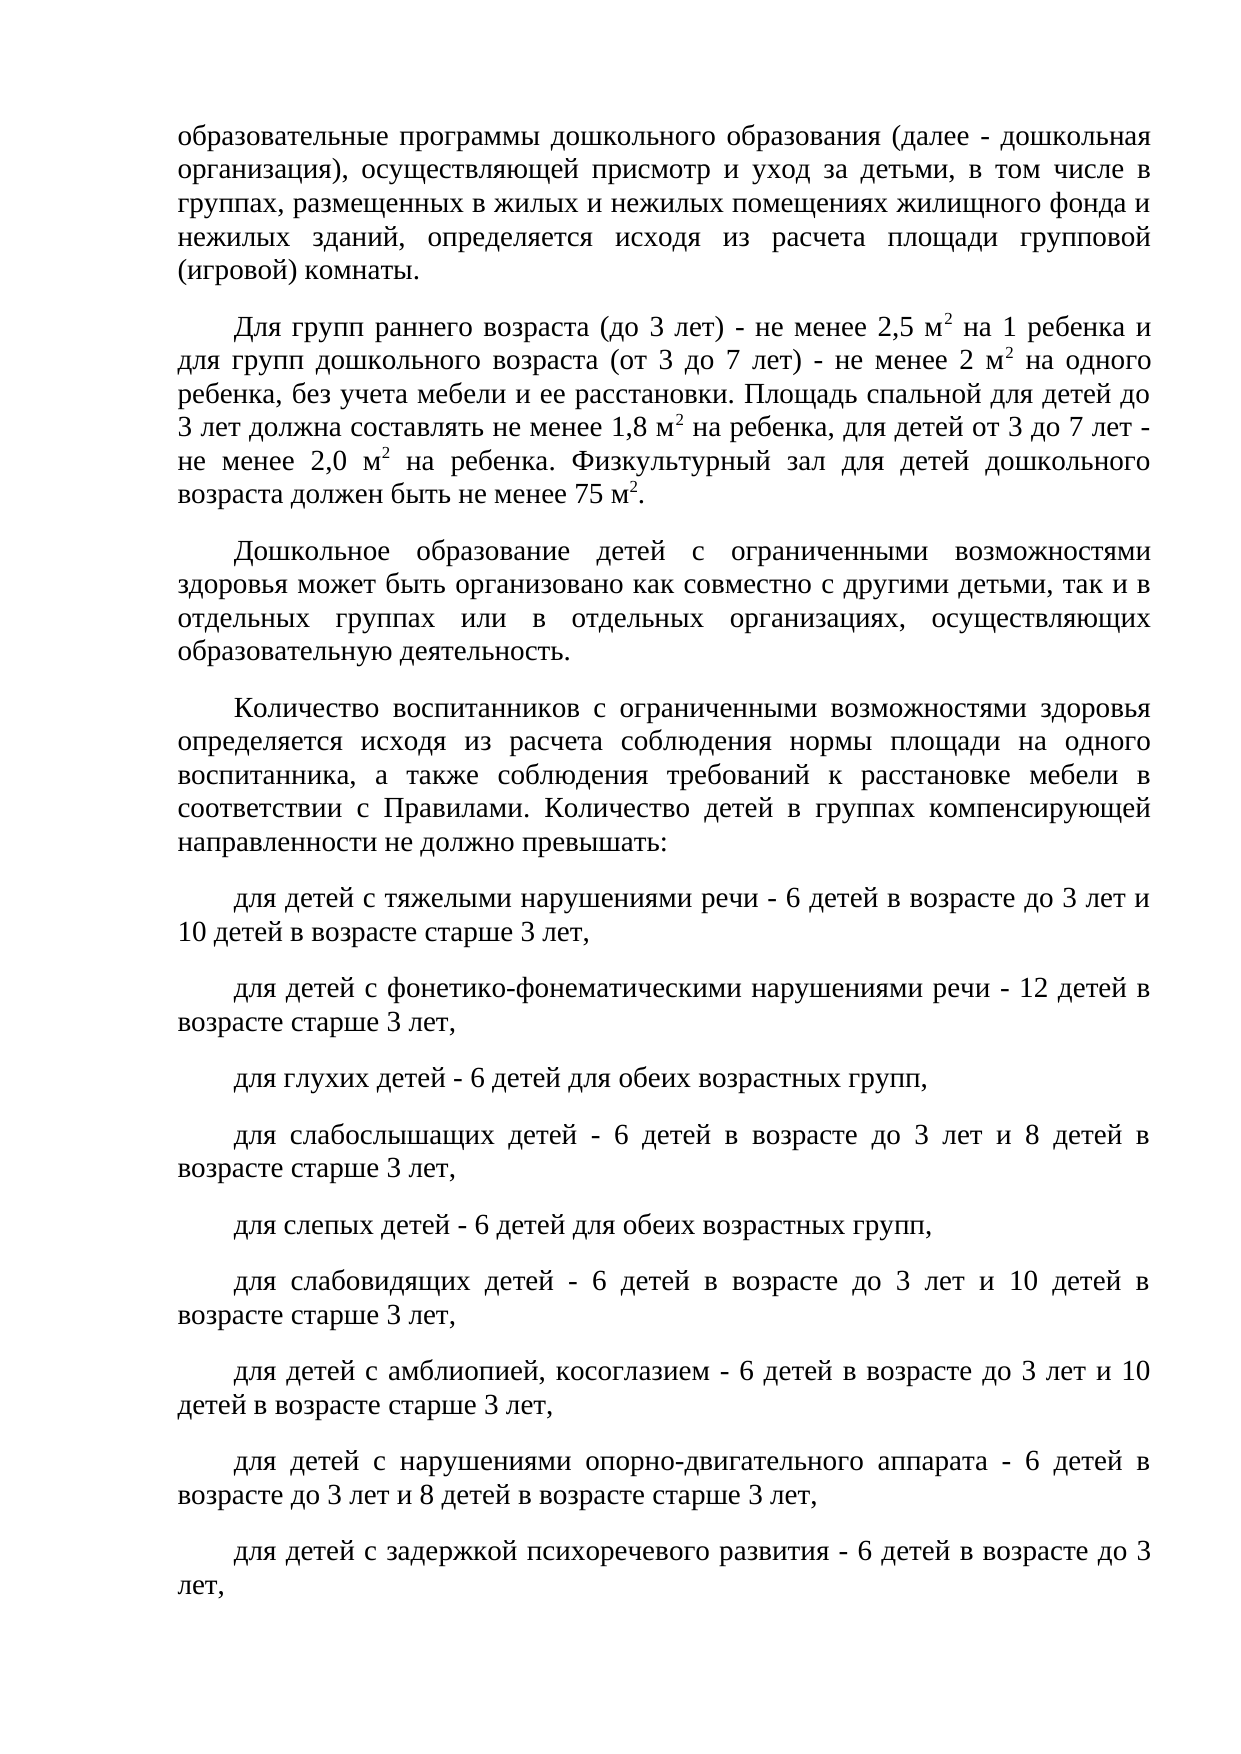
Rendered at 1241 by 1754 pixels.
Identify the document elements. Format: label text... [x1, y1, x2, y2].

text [177, 118, 1152, 286]
text Количество воспитанников с ограниченными возможностями здоровья определяется исходя из расчета соблюдения нормы площади на одного воспитанника, а также соблюдения требований к расстановке мебели в соответствии с Правилами. Количество детей в группах компенсирующей направленности не должно превышать: [177, 690, 1152, 858]
text Для групп раннего возраста (до 3 лет) - не менее 2,5 м2 на 1 ребенка и для групп дошкольного возраста (от 3 до 7 лет) - не менее 2 м2 на одного ребенка, без учета мебели и ее расстановки. Площадь спальной для детей до 3 лет должна составлять не менее 1,8 м2 на ребенка, для детей от 3 до 7 лет - не менее 2,0 м2 на ребенка. Физкультурный зал для детей дошкольного возраста должен быть не менее 75 м2. [177, 309, 1152, 510]
text для глухих детей - 6 детей для обеих возрастных групп, [177, 1061, 1152, 1094]
text для детей с амблиопией, косоглазием - 6 детей в возрасте до 3 лет и 10 детей в возрасте старше 3 лет, [177, 1353, 1152, 1421]
text Дошкольное образование детей с ограниченными возможностями здоровья может быть организовано как совместно с другими детьми, так и в отдельных группах или в отдельных организациях, осуществляющих образовательную деятельность. [177, 533, 1152, 667]
text для слабовидящих детей - 6 детей в возрасте до 3 лет и 10 детей в возрасте старше 3 лет, [177, 1263, 1152, 1331]
text для детей с тяжелыми нарушениями речи - 6 детей в возрасте до 3 лет и 10 детей в возрасте старше 3 лет, [177, 881, 1152, 948]
text для слепых детей - 6 детей для обеих возрастных групп, [177, 1207, 1152, 1241]
text для слабослышащих детей - 6 детей в возрасте до 3 лет и 8 детей в возрасте старше 3 лет, [177, 1117, 1152, 1184]
text для детей с нарушениями опорно-двигательного аппарата - 6 детей в возрасте до 3 лет и 8 детей в возрасте старше 3 лет, [177, 1443, 1152, 1511]
text для детей с задержкой психоречевого развития - 6 детей в возрасте до 3 лет, [177, 1533, 1152, 1601]
text для детей с фонетико-фонематическими нарушениями речи - 12 детей в возрасте старше 3 лет, [177, 971, 1152, 1038]
